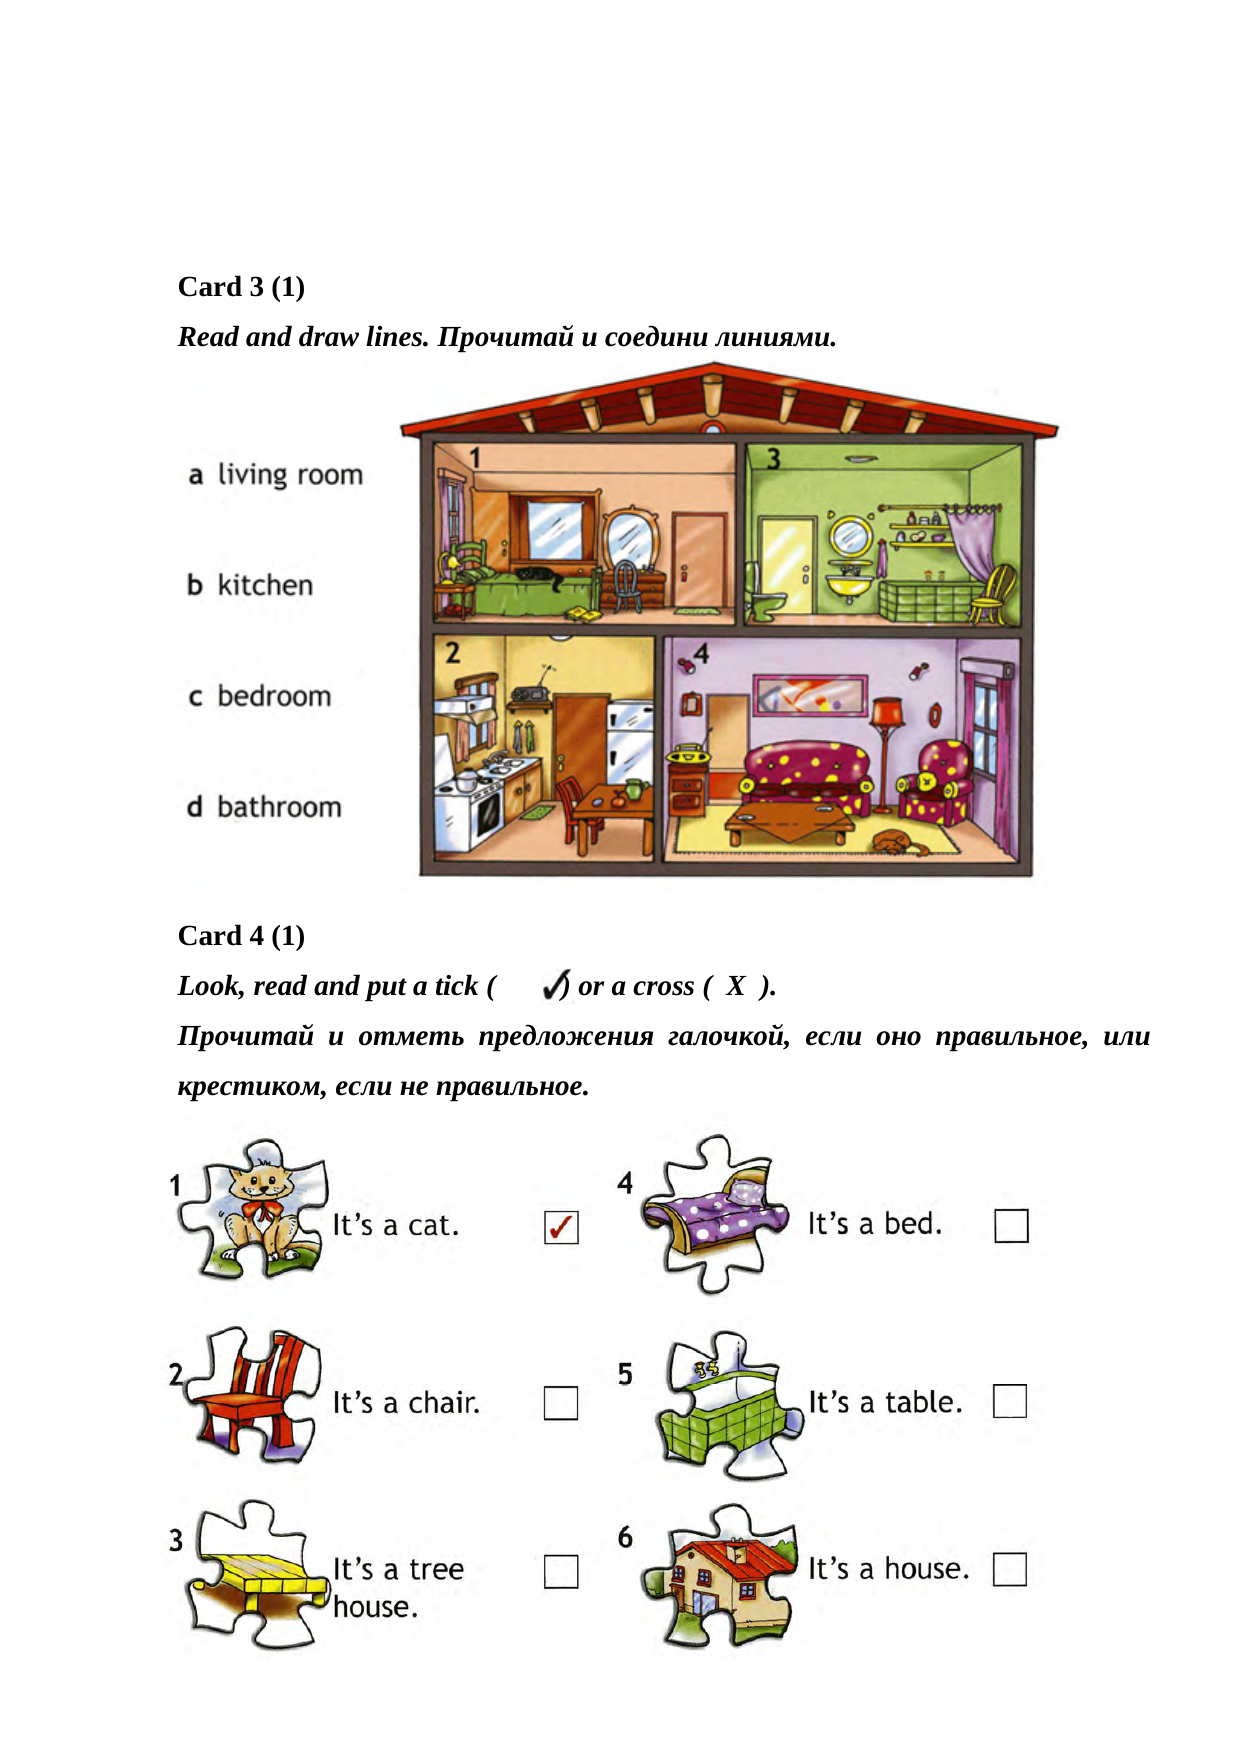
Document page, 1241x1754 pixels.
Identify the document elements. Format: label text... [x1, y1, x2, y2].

text Look, read and put a tick ( ) or a cross ( X ). [177, 968, 1152, 1001]
text Read and draw lines. Прочитай и соедини линиями. [177, 319, 1152, 353]
text Card 3 (1) [177, 269, 1152, 303]
picture [168, 358, 1119, 892]
text Прочитай и отметь предложения галочкой, если оно правильное, или крестиком, если не правильное. [177, 1018, 1152, 1102]
picture [540, 1001, 576, 1005]
picture [160, 1111, 1049, 1660]
text Card 4 (1) [177, 918, 1152, 951]
